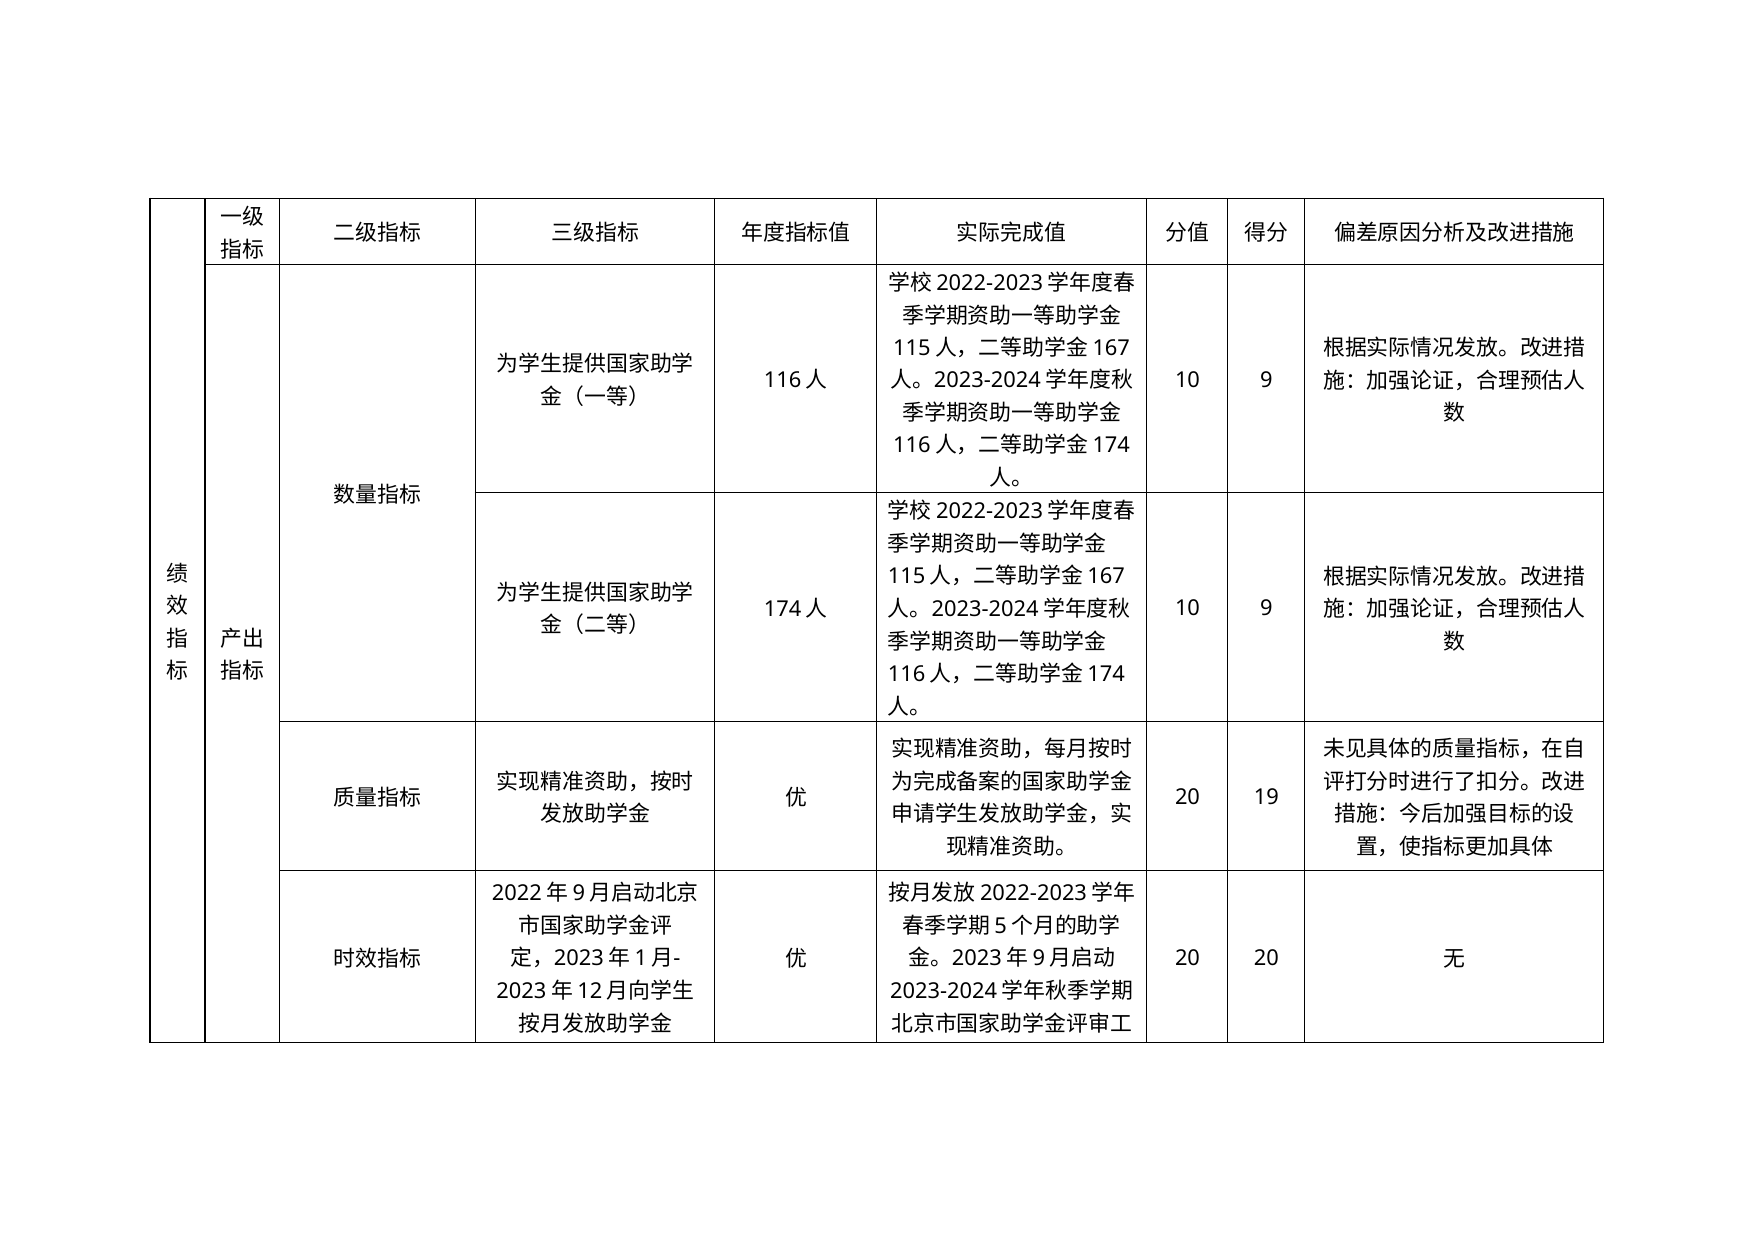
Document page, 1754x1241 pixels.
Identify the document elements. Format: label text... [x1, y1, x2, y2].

table_cell 分值 [1147, 199, 1227, 264]
table_cell 根据实际情况发放。改进措施：加强论证，合理预估人数 [1305, 493, 1603, 721]
table_cell 116人 [715, 265, 876, 492]
table_cell 根据实际情况发放。改进措施：加强论证，合理预估人数 [1305, 265, 1603, 492]
table_cell 优 [715, 871, 876, 1042]
table_cell 学校2022-2023学年度春季学期资助一等助学金115人，二等助学金167人。2023-2024学年度秋季学期资助一等助学金116人，二等助学金174人。 [877, 265, 1146, 492]
table_cell 数量指标 [280, 265, 475, 721]
table_cell 实现精准资助，按时发放助学金 [476, 722, 714, 870]
table_cell 无 [1305, 871, 1603, 1042]
table_cell 产出指标 [206, 265, 279, 1042]
table_cell 174人 [715, 493, 876, 721]
table_cell 时效指标 [280, 871, 475, 1042]
table_cell 质量指标 [280, 722, 475, 870]
table_cell 10 [1147, 265, 1227, 492]
table_cell 实现精准资助，每月按时为完成备案的国家助学金申请学生发放助学金，实现精准资助。 [877, 722, 1146, 870]
table_cell 9 [1228, 265, 1304, 492]
table_cell 为学生提供国家助学金（二等） [476, 493, 714, 721]
table_cell 9 [1228, 493, 1304, 721]
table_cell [877, 871, 1146, 1042]
table_cell 20 [1147, 722, 1227, 870]
table_cell 19 [1228, 722, 1304, 870]
table_cell 未见具体的质量指标，在自评打分时进行了扣分。改进措施：今后加强目标的设置，使指标更加具体 [1305, 722, 1603, 870]
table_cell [476, 871, 714, 1042]
table_cell 三级指标 [476, 199, 714, 264]
table_cell 20 [1147, 871, 1227, 1042]
table_cell 20 [1228, 871, 1304, 1042]
table_cell 年度指标值 [715, 199, 876, 264]
table_cell 优 [715, 722, 876, 870]
table_cell 学校2022-2023学年度春季学期资助一等助学金115人，二等助学金167人。2023-2024学年度秋季学期资助一等助学金116人，二等助学金174人。 [877, 493, 1146, 721]
table_cell 二级指标 [280, 199, 475, 264]
table_cell 实际完成值 [877, 199, 1146, 264]
table_cell 一级指标 [206, 199, 279, 264]
table_cell 偏差原因分析及改进措施 [1305, 199, 1603, 264]
table_cell 为学生提供国家助学金（一等） [476, 265, 714, 492]
table_cell 绩效指标 [151, 199, 204, 1042]
table_cell 10 [1147, 493, 1227, 721]
table_cell 得分 [1228, 199, 1304, 264]
